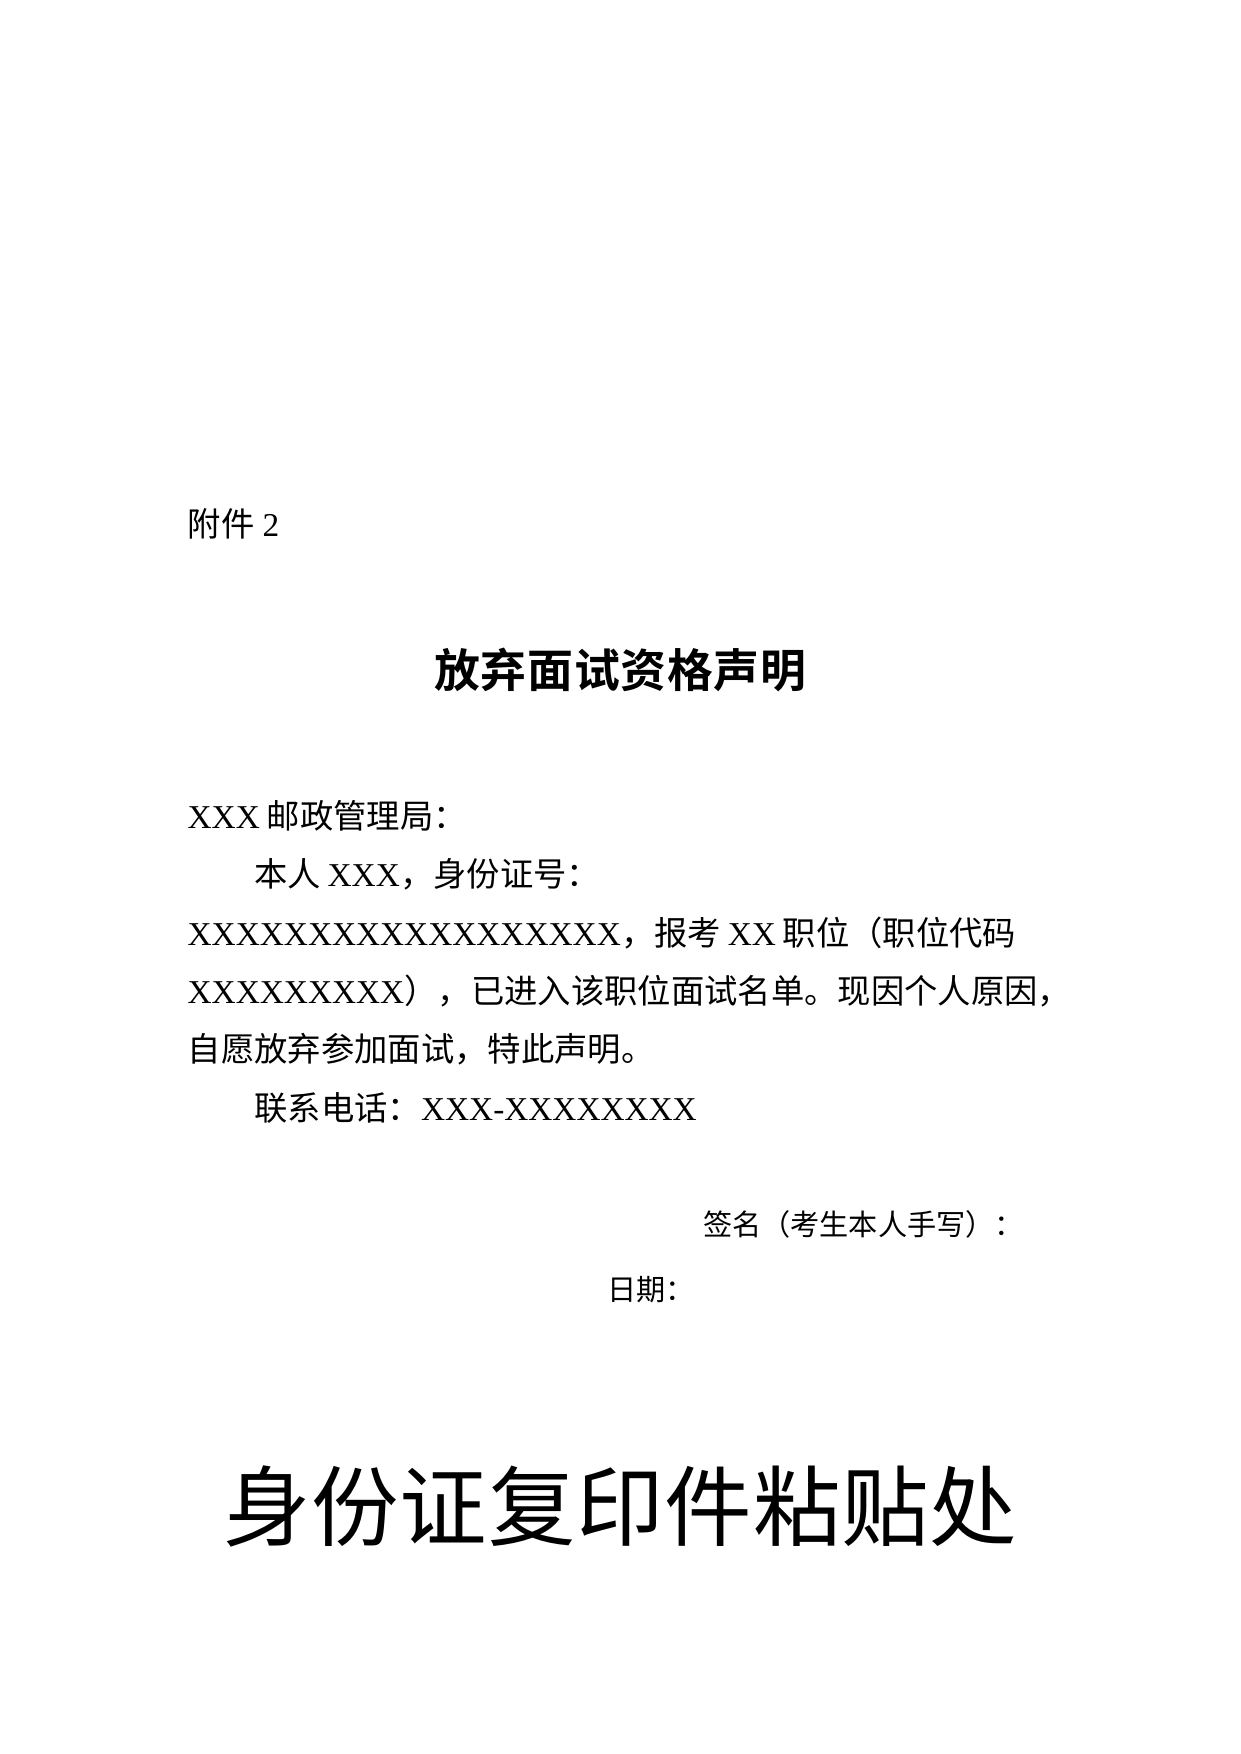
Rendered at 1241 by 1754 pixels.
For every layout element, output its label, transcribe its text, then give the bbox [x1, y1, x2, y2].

text 放弃面试资格声明 [187, 619, 1053, 717]
text XXX邮政管理局： [187, 782, 1053, 840]
text 本人XXX，身份证号：XXXXXXXXXXXXXXXXXX，报考XX职位（职位代码XXXXXXXXX），已进入该职位面试名单。现因个人原因，自愿放弃参加面试，特此声明。 [187, 840, 1053, 1073]
text 联系电话：XXX-XXXXXXXX [187, 1073, 1053, 1132]
text 签名（考生本人手写）： [187, 1190, 1023, 1255]
text 日期： [187, 1255, 1053, 1320]
text 附件2 [187, 489, 1053, 554]
text 身份证复印件粘贴处 [187, 1437, 1053, 1567]
